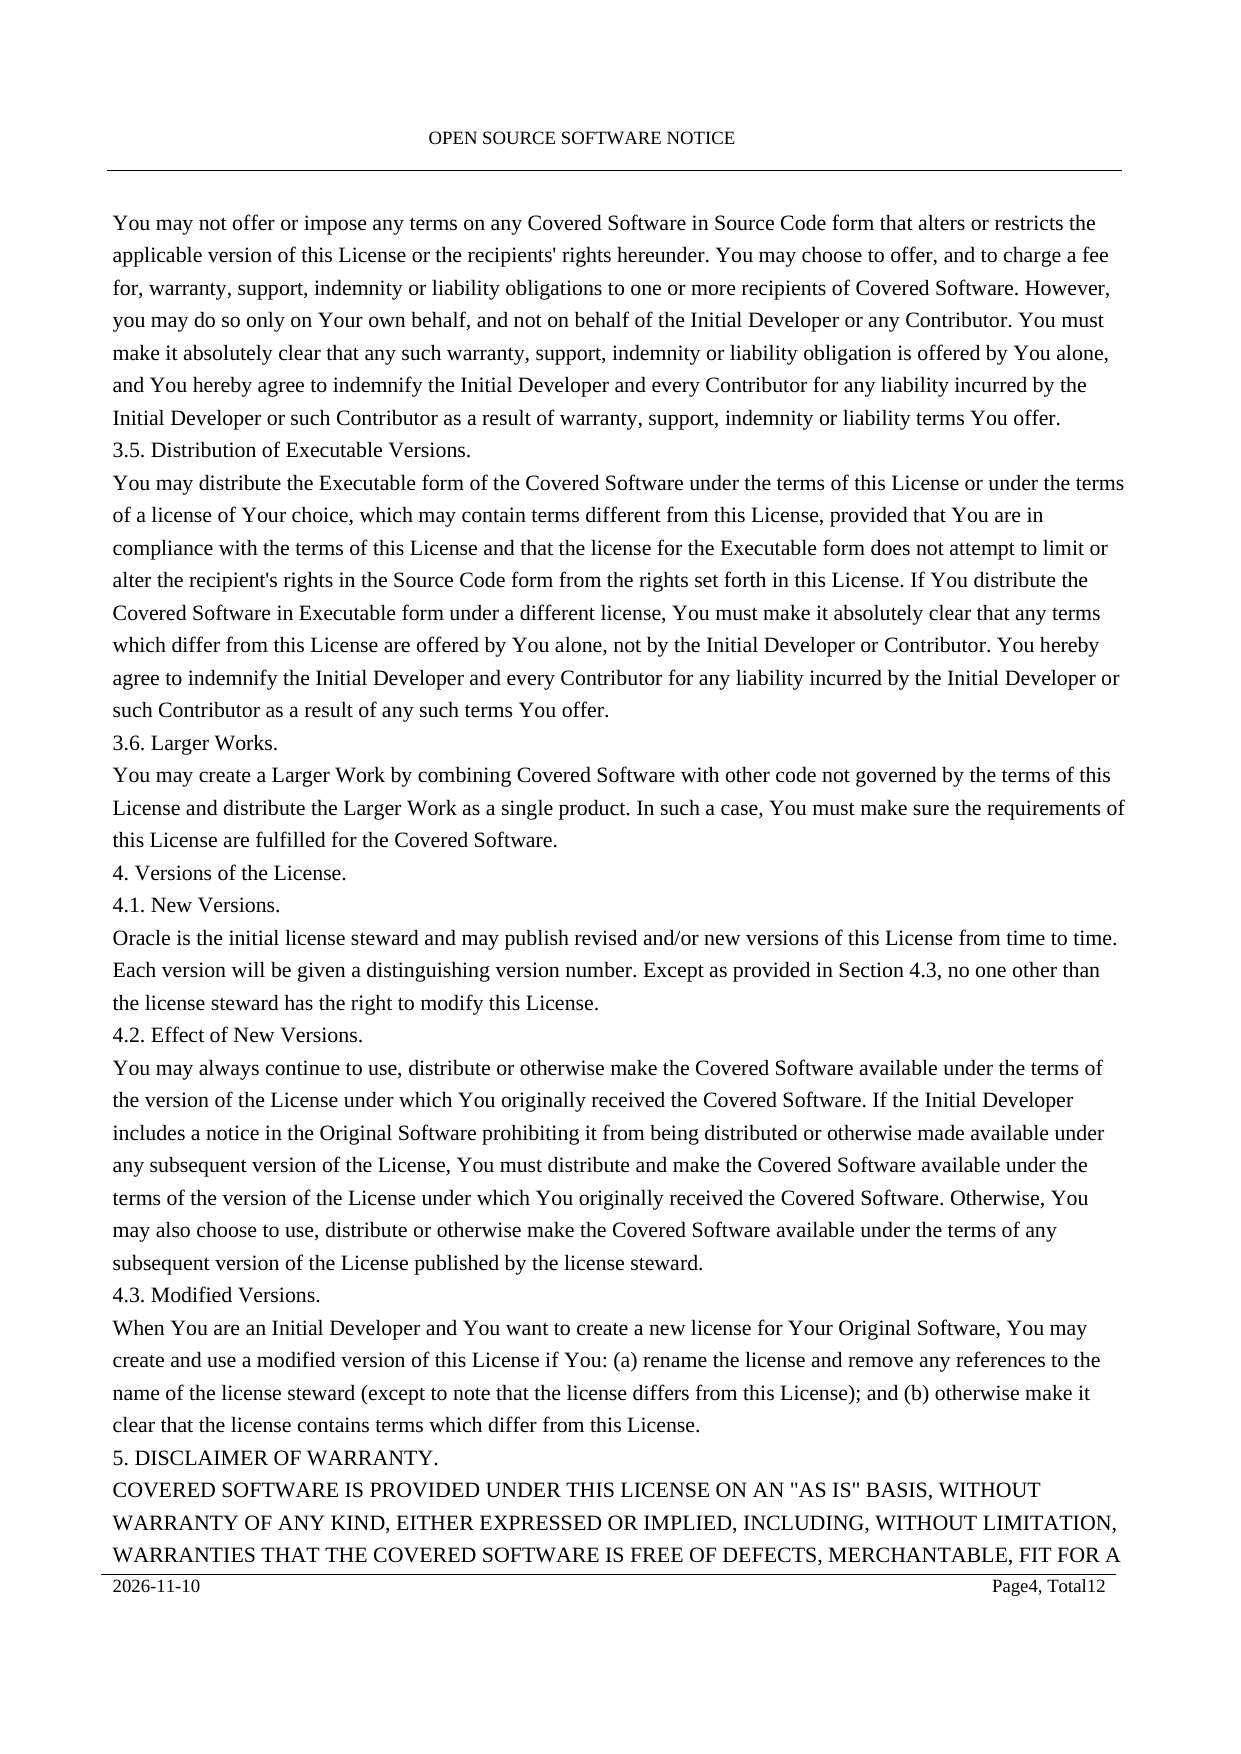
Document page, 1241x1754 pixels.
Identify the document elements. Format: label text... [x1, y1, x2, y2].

text 4.2. Effect of New Versions. [112, 1019, 1128, 1051]
text You may always continue to use, distribute or otherwise make the Covered Software available under the terms of the version of the License under which You originally received the Covered Software. If the Initial Developer includes a notice in the Original Software prohibiting it from being distributed or otherwise made available under any subsequent version of the License, You must distribute and make the Covered Software available under the terms of the version of the License under which You originally received the Covered Software. Otherwise, You may also choose to use, distribute or otherwise make the Covered Software available under the terms of any subsequent version of the License published by the license steward. [112, 1051, 1128, 1279]
text When You are an Initial Developer and You want to create a new license for Your Original Software, You may create and use a modified version of this License if You: (a) rename the license and remove any references to the name of the license steward (except to note that the license differs from this License); and (b) otherwise make it clear that the license contains terms which differ from this License. [112, 1311, 1128, 1441]
text You may create a Larger Work by combining Covered Software with other code not governed by the terms of this License and distribute the Larger Work as a single product. In such a case, You must make sure the requirements of this License are fulfilled for the Covered Software. [112, 759, 1128, 856]
text 4.3. Modified Versions. [112, 1279, 1128, 1311]
text 3.5. Distribution of Executable Versions. [112, 434, 1128, 466]
text 3.6. Larger Works. [112, 726, 1128, 759]
text 4. Versions of the License. [112, 856, 1128, 889]
text 5. DISCLAIMER OF WARRANTY. [112, 1441, 1128, 1474]
text You may not offer or impose any terms on any Covered Software in Source Code form that alters or restricts the applicable version of this License or the recipients' rights hereunder. You may choose to offer, and to charge a fee for, warranty, support, indemnity or liability obligations to one or more recipients of Covered Software. However, you may do so only on Your own behalf, and not on behalf of the Initial Developer or any Contributor. You must make it absolutely clear that any such warranty, support, indemnity or liability obligation is offered by You alone, and You hereby agree to indemnify the Initial Developer and every Contributor for any liability incurred by the Initial Developer or such Contributor as a result of warranty, support, indemnity or liability terms You offer. [112, 206, 1128, 434]
text 4.1. New Versions. [112, 889, 1128, 921]
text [112, 1474, 1128, 1571]
text Oracle is the initial license steward and may publish revised and/or new versions of this License from time to time. Each version will be given a distinguishing version number. Except as provided in Section 4.3, no one other than the license steward has the right to modify this License. [112, 921, 1128, 1019]
text You may distribute the Executable form of the Covered Software under the terms of this License or under the terms of a license of Your choice, which may contain terms different from this License, provided that You are in compliance with the terms of this License and that the license for the Executable form does not attempt to limit or alter the recipient's rights in the Source Code form from the rights set forth in this License. If You distribute the Covered Software in Executable form under a different license, You must make it absolutely clear that any terms which differ from this License are offered by You alone, not by the Initial Developer or Contributor. You hereby agree to indemnify the Initial Developer and every Contributor for any liability incurred by the Initial Developer or such Contributor as a result of any such terms You offer. [112, 466, 1128, 726]
